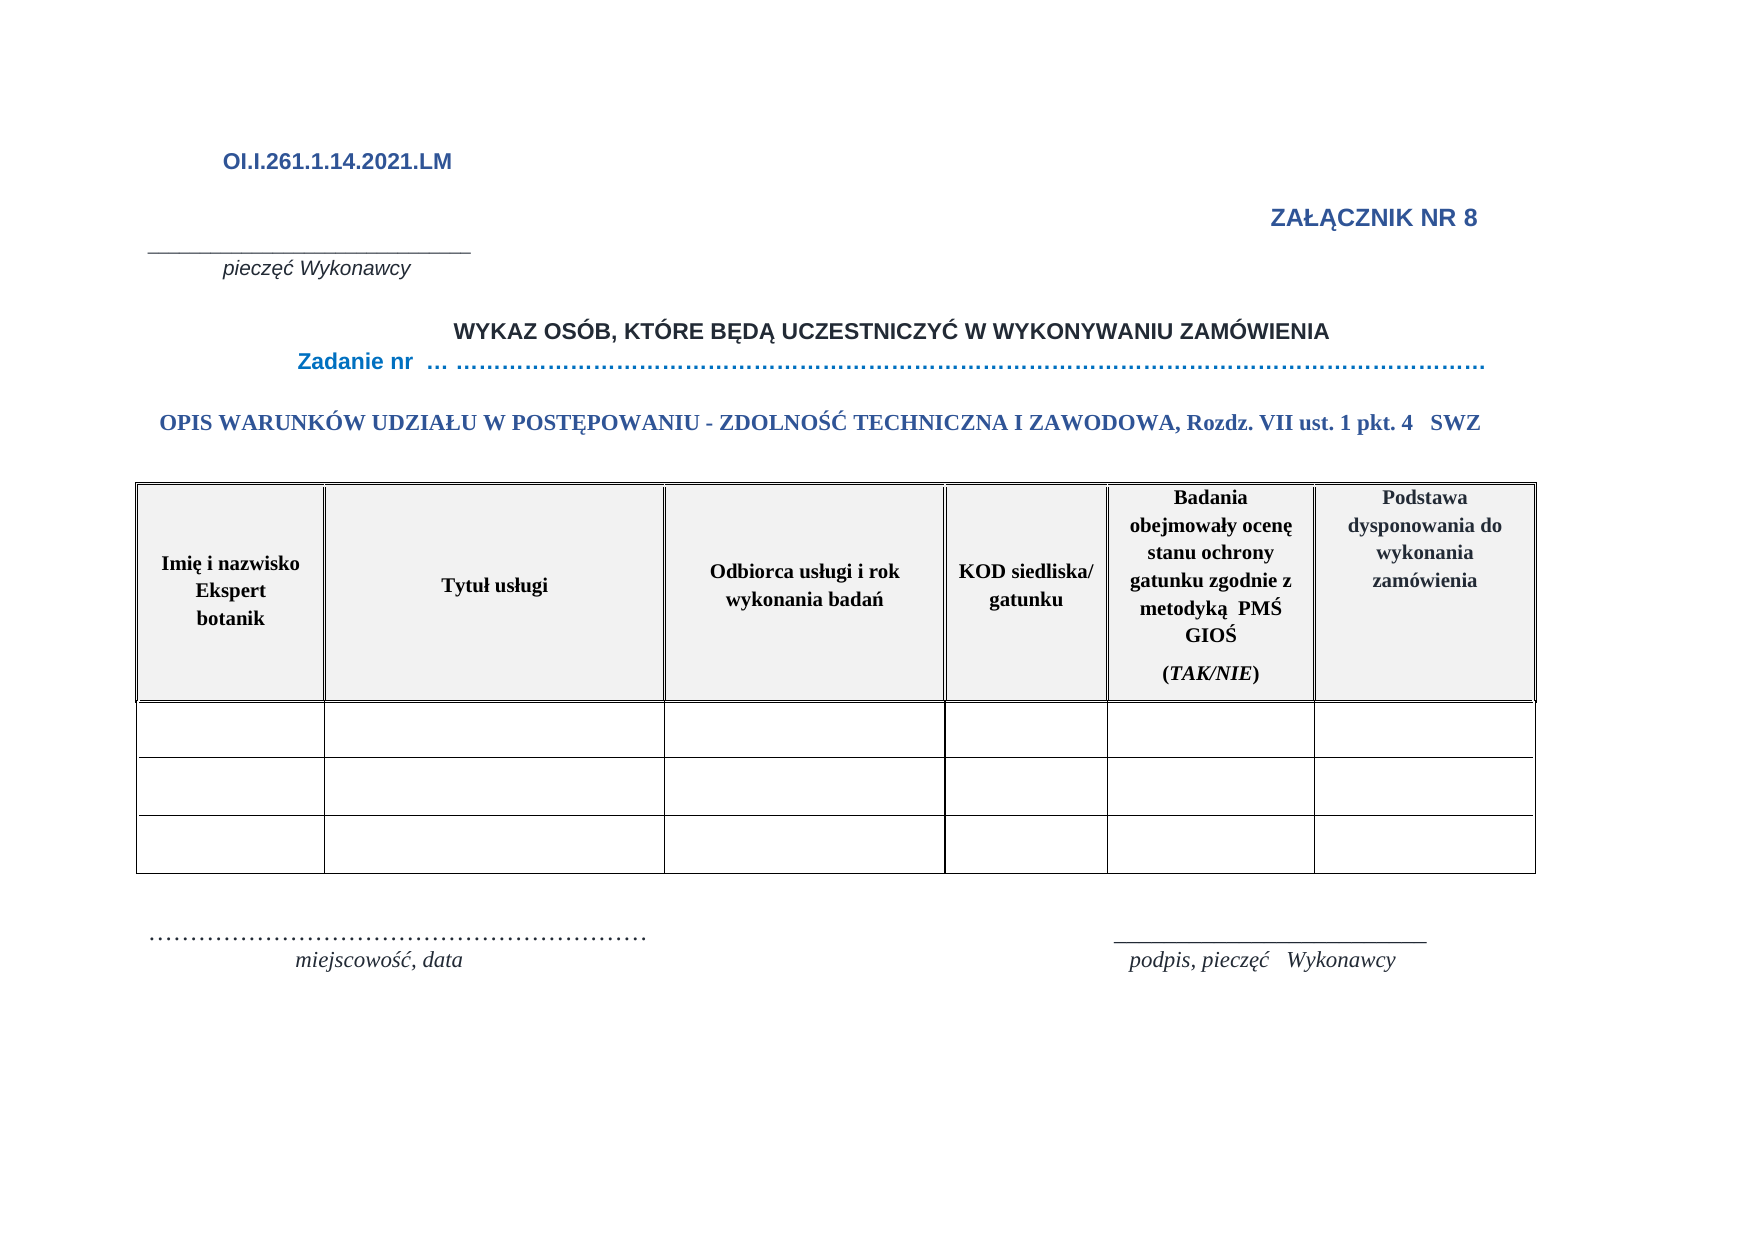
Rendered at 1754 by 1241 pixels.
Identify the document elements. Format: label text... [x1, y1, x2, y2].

table_header KOD siedliska/ gatunku [945, 485, 1107, 700]
text OPIS WARUNKÓW UDZIAŁU W POSTĘPOWANIU - ZDOLNOŚĆ TECHNICZNA I ZAWODOWA, Rozdz. VII ust. 1 pkt. 4 SWZ [148, 409, 1606, 435]
table_cell [137, 815, 324, 873]
table_cell [325, 816, 664, 873]
table_cell [946, 816, 1107, 873]
table_cell [325, 703, 664, 757]
text WYKAZ OSÓB, KTÓRE BĘDĄ UCZESTNICZYĆ W WYKONYWANIU ZAMÓWIENIA [177, 318, 1606, 344]
table_header Tytuł usługi [325, 485, 664, 700]
table_cell [1315, 815, 1535, 873]
text Zadanie nr … ……………………………………………………………………………………………………………………… [177, 348, 1606, 374]
table_header Imię i nazwisko Ekspert botanik [136, 483, 325, 700]
table_cell [665, 703, 944, 757]
table_header Podstawa dysponowania do wykonania zamówienia [1314, 485, 1534, 700]
table_cell [665, 816, 944, 873]
table_cell [1108, 703, 1314, 757]
list OI.I.261.1.14.2021.LM [223, 148, 1606, 174]
subtitle ZAŁĄCZNIK NR 8 [15, 203, 1754, 231]
table_cell [137, 700, 324, 757]
table_cell [1108, 758, 1314, 814]
text miejscowość, data podpis, pieczęć Wykonawcy [148, 946, 1606, 972]
table_header Odbiorca usługi i rok wykonania badań [664, 483, 945, 700]
table_cell [1108, 816, 1314, 873]
table_cell [946, 758, 1107, 814]
text _______________________________ [148, 231, 1606, 256]
table_cell [1315, 757, 1535, 814]
text …………………………………………………… _________________________ [148, 917, 1606, 946]
table_cell [325, 758, 664, 814]
table_cell [1315, 700, 1535, 757]
text pieczęć Wykonawcy [148, 256, 1606, 279]
table_cell [665, 758, 944, 814]
table_cell [946, 703, 1107, 757]
table_cell [137, 757, 324, 814]
table_header Badania obejmowały ocenę stanu ochrony gatunku zgodnie z metodyką PMŚ GIOŚ (TAK/NIE) [1108, 485, 1314, 700]
